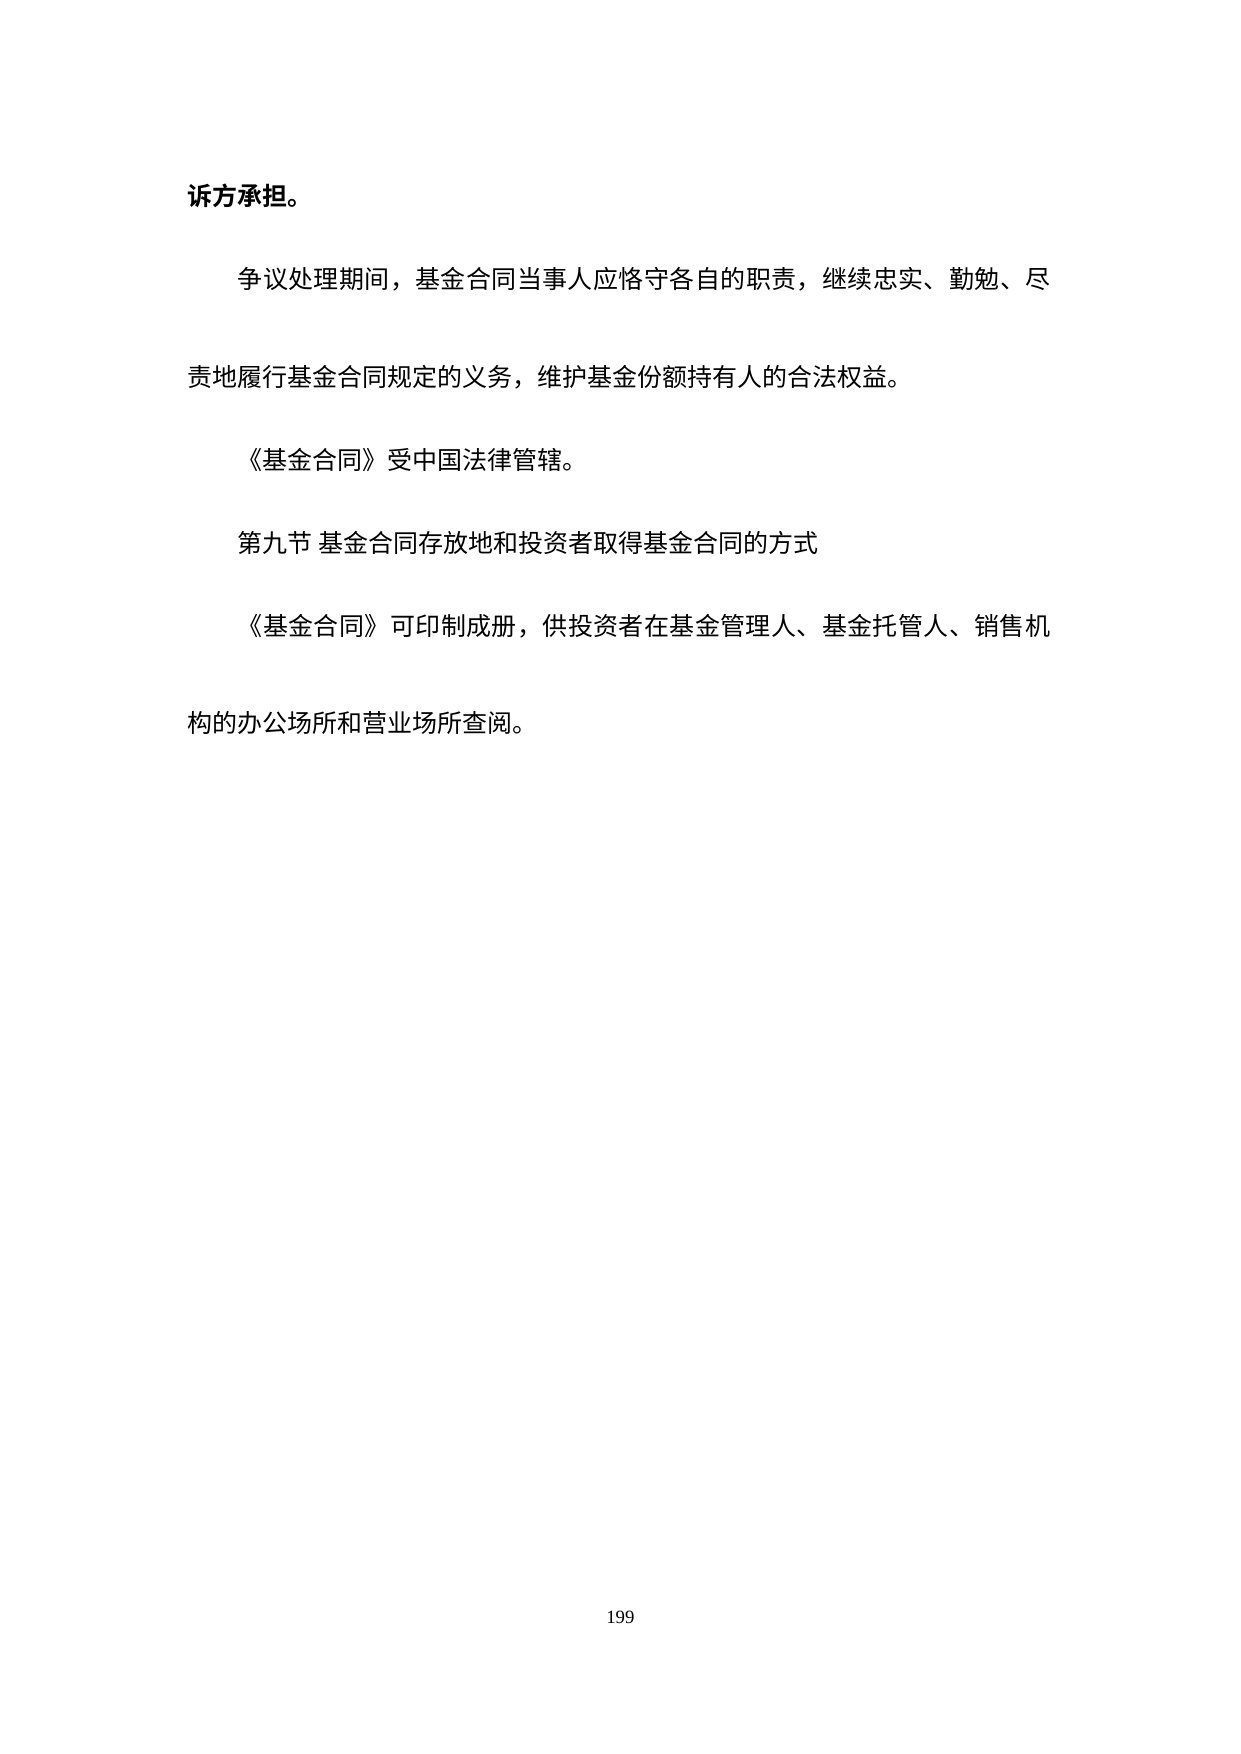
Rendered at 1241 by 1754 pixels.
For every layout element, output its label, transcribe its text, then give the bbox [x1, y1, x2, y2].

text 争议处理期间，基金合同当事人应恪守各自的职责，继续忠实、勤勉、尽责地履行基金合同规定的义务，维护基金份额持有人的合法权益。 [187, 245, 1053, 408]
text 《基金合同》可印制成册，供投资者在基金管理人、基金托管人、销售机构的办公场所和营业场所查阅。 [187, 592, 1053, 754]
text 《基金合同》受中国法律管辖。 [187, 426, 1053, 491]
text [187, 162, 1053, 227]
text 第九节 基金合同存放地和投资者取得基金合同的方式 [187, 509, 1053, 574]
